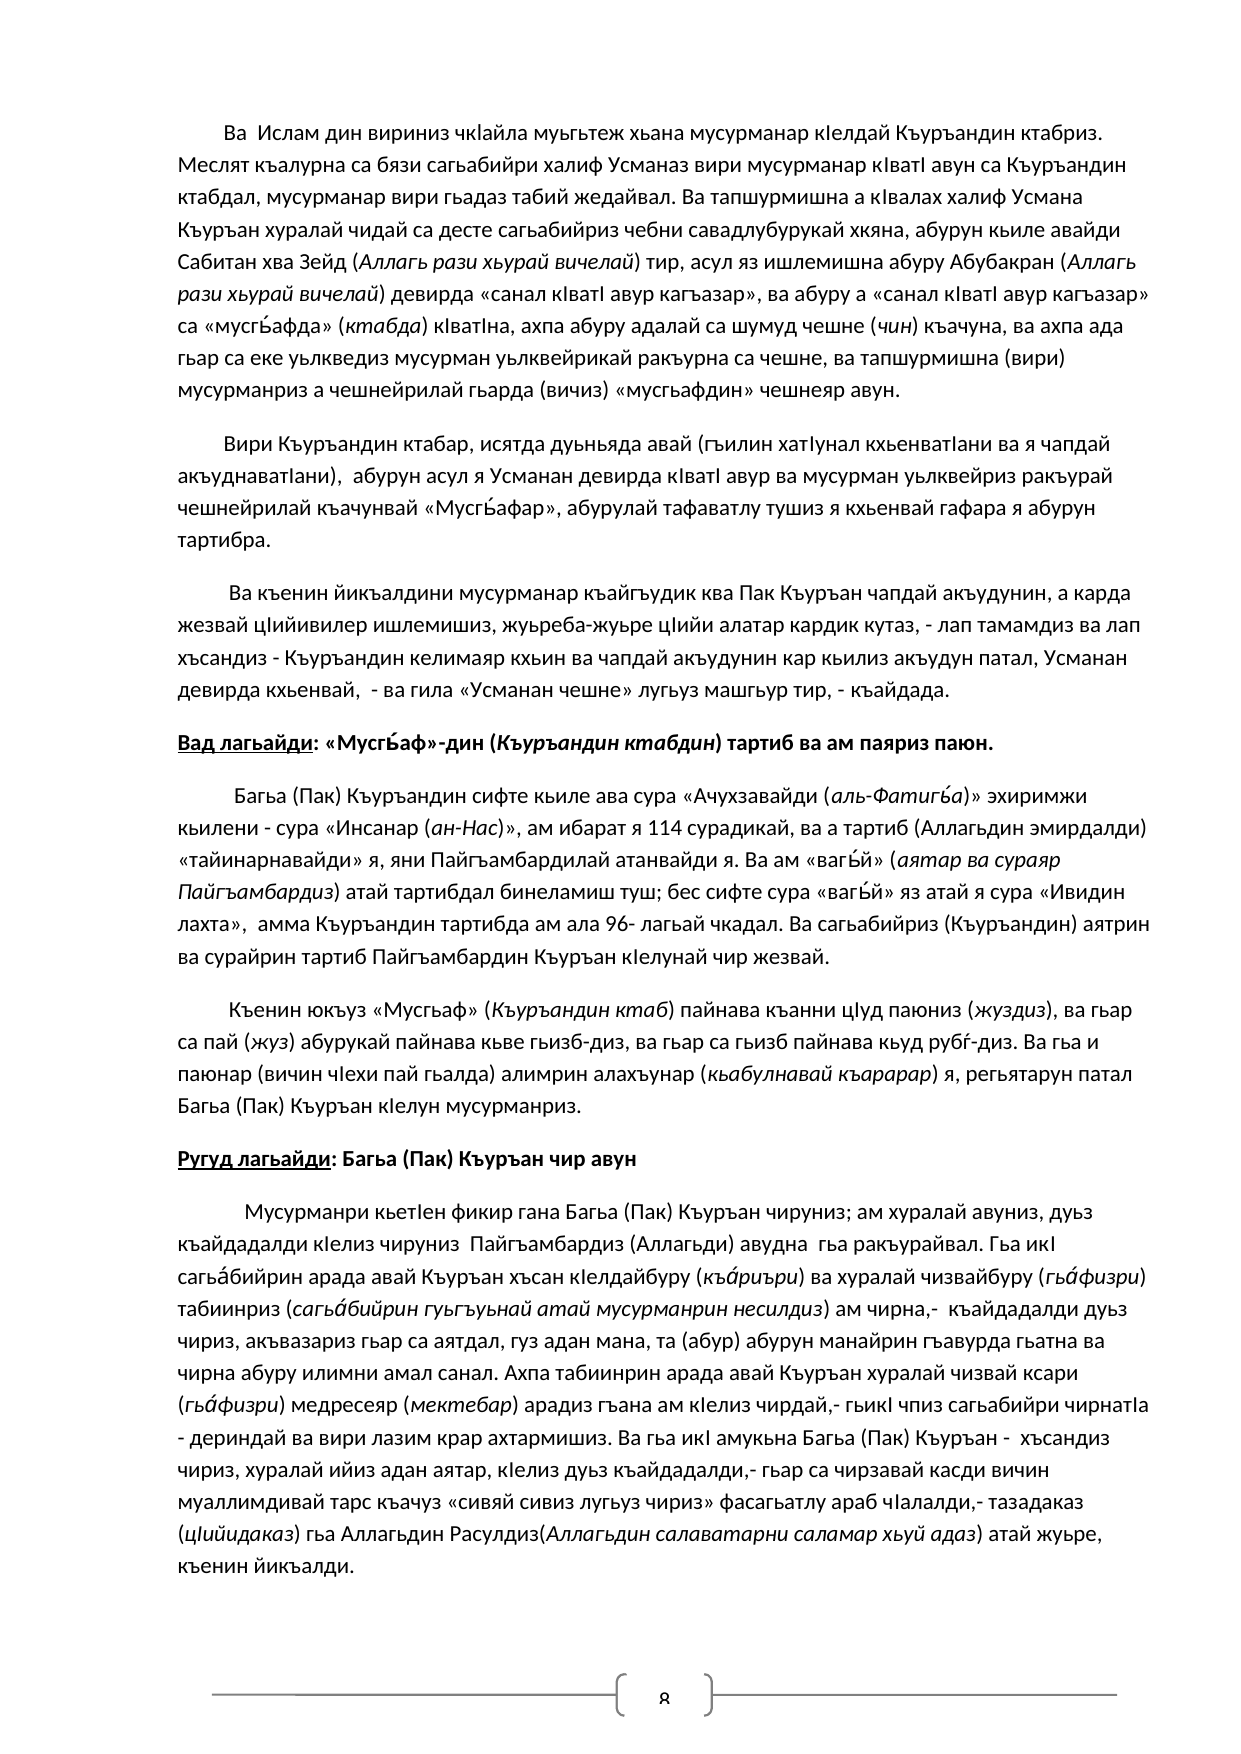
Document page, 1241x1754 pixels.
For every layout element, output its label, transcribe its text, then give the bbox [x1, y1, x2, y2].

text Ва къенин йикъалдини мусурманар къайгъудик ква Пак Къуръан чапдай акъудунин, а карда жезвай цIийивилер ишлемишиз, жуьреба-жуьре цIийи алатар кардик кутаз, - лап тамамдиз ва лап хъсандиз - Къуръандин келимаяр кхьин ва чапдай акъудунин кар кьилиз акъудун патал, Усманан девирда кхьенвай, - ва гила «Усманан чешне» лугьуз машгьур тир, - къайдада. [177, 578, 1152, 703]
text Ва Ислам дин вириниз чкlайла муьгьтеж хьана мусурманар кIелдай Къуръандин ктабриз. Меслят къалурна са бязи сагьабийри халиф Усманаз вири мусурманар кIватI авун са Къуръандин ктабдал, мусурманар вири гьадаз табий жедайвал. Ва тапшурмишна а кIвалах халиф Усмана Къуръан хуралай чидай са десте сагьабийриз чебни савадлубурукай хкяна, абурун кьиле авайди Сабитан хва Зейд (Аллагь рази хьурай вичелай) тир, асул яз ишлемишна абуру Абубакран (Аллагь рази хьурай вичелай) девирда «санал кIватI авур кагъазар», ва абуру а «санал кIватI авур кагъазар» са «мусгь́афда» (ктабда) кIватIна, ахпа абуру адалай са шумуд чешне (чин) къачуна, ва ахпа ада гьар са еке уьлкведиз мусурман уьлквейрикай ракъурна са чешне, ва тапшурмишна (вири) мусурманриз а чешнейрилай гьарда (вичиз) «мусгьафдин» чешнеяр авун. [177, 118, 1152, 404]
text Ругуд лагьайди: Багьа (Пак) Къуръан чир авун [177, 1144, 1152, 1172]
text Вад лагьайди: «Мусгь́аф»-дин (Къуръандин ктабдин) тартиб ва ам паяриз паюн. [177, 728, 1152, 756]
text Къенин юкъуз «Мусгьаф» (Къуръандин ктаб) пайнава къанни цIуд паюниз (жуздиз), ва гьар са пай (жуз) абурукай пайнава кьве гьизб-диз, ва гьар са гьизб пайнава кьуд рубѓ-диз. Ва гьа и паюнар (вичин чIехи пай гьалда) алимрин алахъунар (кьабулнавай къарарар) я, регьятарун патал Багьа (Пак) Къуръан кIелун мусурманриз. [177, 995, 1152, 1119]
text Багьа (Пак) Къуръандин сифте кьиле ава сура «Ачухзавайди (аль-Фатигь́а)» эхиримжи кьилени - сура «Инсанар (ан-Нас)», ам ибарат я 114 сурадикай, ва а тартиб (Аллагьдин эмирдалди) «тайинарнавайди» я, яни Пайгъамбардилай атанвайди я. Ва ам «вагь́й» (аятар ва сураяр Пайгъамбардиз) атай тартибдал бинеламиш туш; бес сифте сура «вагь́й» яз атай я сура «Ивидин лахта», амма Къуръандин тартибда ам ала 96- лагьай чкадал. Ва сагьабийриз (Къуръандин) аятрин ва сурайрин тартиб Пайгъамбардин Къуръан кIелунай чир жезвай. [177, 781, 1152, 970]
text Мусурманри кьетIен фикир гана Багьа (Пак) Къуръан чируниз; ам хуралай авуниз, дуьз къайдадалди кIелиз чируниз Пайгъамбардиз (Аллагьди) авудна гьа ракъурайвал. Гьа икI сагьа́бийрин арада авай Къуръан хъсан кIелдайбуру (къа́риъри) ва хуралай чизвайбуру (гьа́физри) табиинриз (сагьа́бийрин гуьгъуьнай атай мусурманрин несилдиз) ам чирна,- къайдадалди дуьз чириз, акъвазариз гьар са аятдал, гуз адан мана, та (абур) абурун манайрин гъавурда гьатна ва чирна абуру илимни амал санал. Ахпа табиинрин арада авай Къуръан хуралай чизвай ксари (гьа́физри) медресеяр (мектебар) арадиз гъана ам кIелиз чирдай,- гьикI чпиз сагьабийри чирнатIа - дериндай ва вири лазим крар ахтармишиз. Ва гьа икI амукьна Багьа (Пак) Къуръан - хъсандиз чириз, хуралай ийиз адан аятар, кIелиз дуьз къайдадалди,- гьар са чирзавай касди вичин муаллимдивай тарс къачуз «сивяй сивиз лугьуз чириз» фасагьатлу араб чIалалди,- тазадаказ (цIийидаказ) гьа Аллагьдин Расулдиз(Аллагьдин салаватарни саламар хьуй адаз) атай жуьре, къенин йикъалди. [177, 1197, 1152, 1579]
text Вири Къуръандин ктабар, исятда дуьньяда авай (гъилин хатIунал кхьенватIани ва я чапдай акъуднаватIани), абурун асул я Усманан девирда кIватI авур ва мусурман уьлквейриз ракъурай чешнейрилай къачунвай «Мусгь́афар», абурулай тафаватлу тушиз я кхьенвай гафара я абурун тартибра. [177, 429, 1152, 553]
